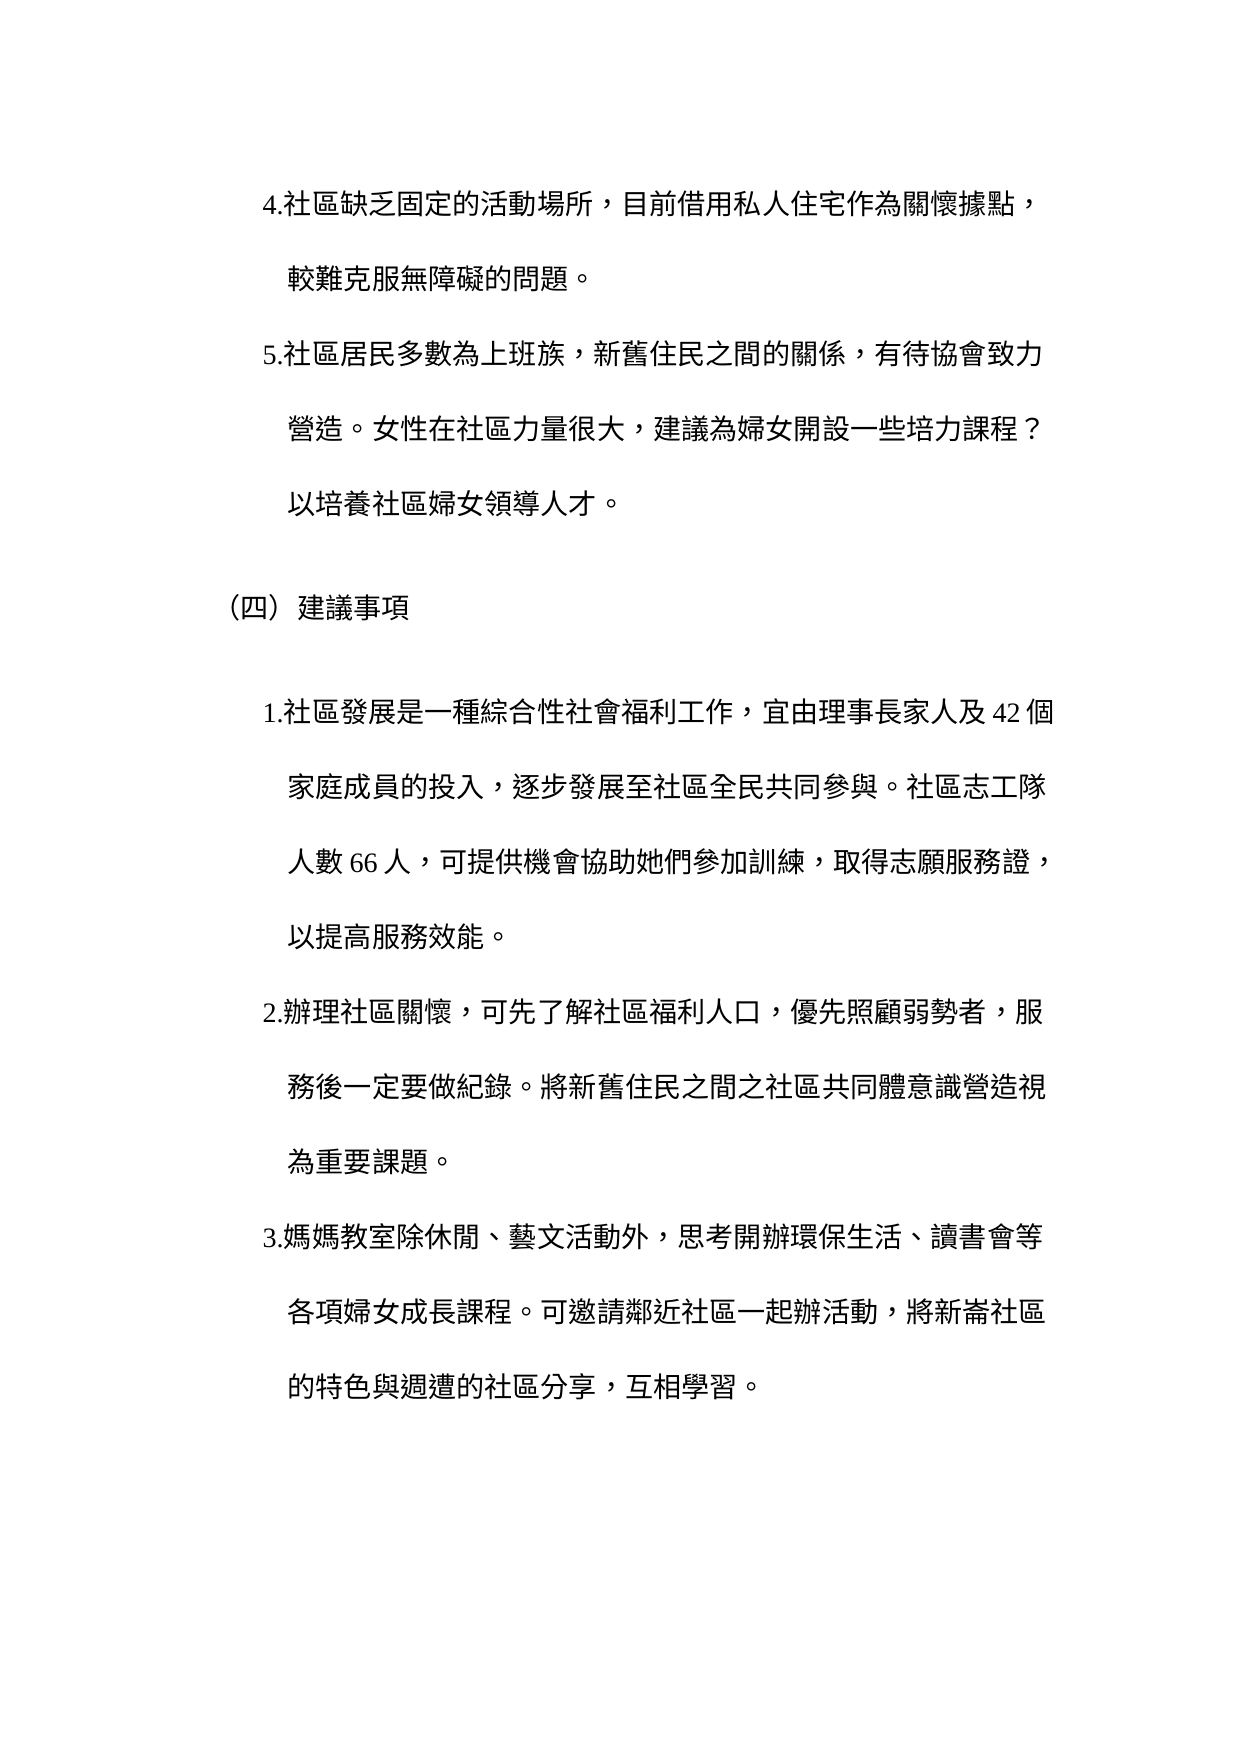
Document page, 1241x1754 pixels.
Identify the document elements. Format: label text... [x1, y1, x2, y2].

text 4.社區缺乏固定的活動場所，目前借用私人住宅作為關懷據點，較難克服無障礙的問題。 [262, 164, 1057, 314]
text 3.媽媽教室除休閒、藝文活動外，思考開辦環保生活、讀書會等各項婦女成長課程。可邀請鄰近社區一起辦活動，將新崙社區的特色與週遭的社區分享，互相學習。 [262, 1198, 1057, 1423]
text （四）建議事項 [187, 569, 978, 644]
text 5.社區居民多數為上班族，新舊住民之間的關係，有待協會致力營造。女性在社區力量很大，建議為婦女開設一些培力課程？以培養社區婦女領導人才。 [262, 314, 1057, 539]
text 1.社區發展是一種綜合性社會福利工作，宜由理事長家人及42個家庭成員的投入，逐步發展至社區全民共同參與。社區志工隊人數66人，可提供機會協助她們參加訓練，取得志願服務證，以提高服務效能。 [262, 673, 1057, 973]
text 2.辦理社區關懷，可先了解社區福利人口，優先照顧弱勢者，服務後一定要做紀錄。將新舊住民之間之社區共同體意識營造視為重要課題。 [262, 973, 1057, 1198]
